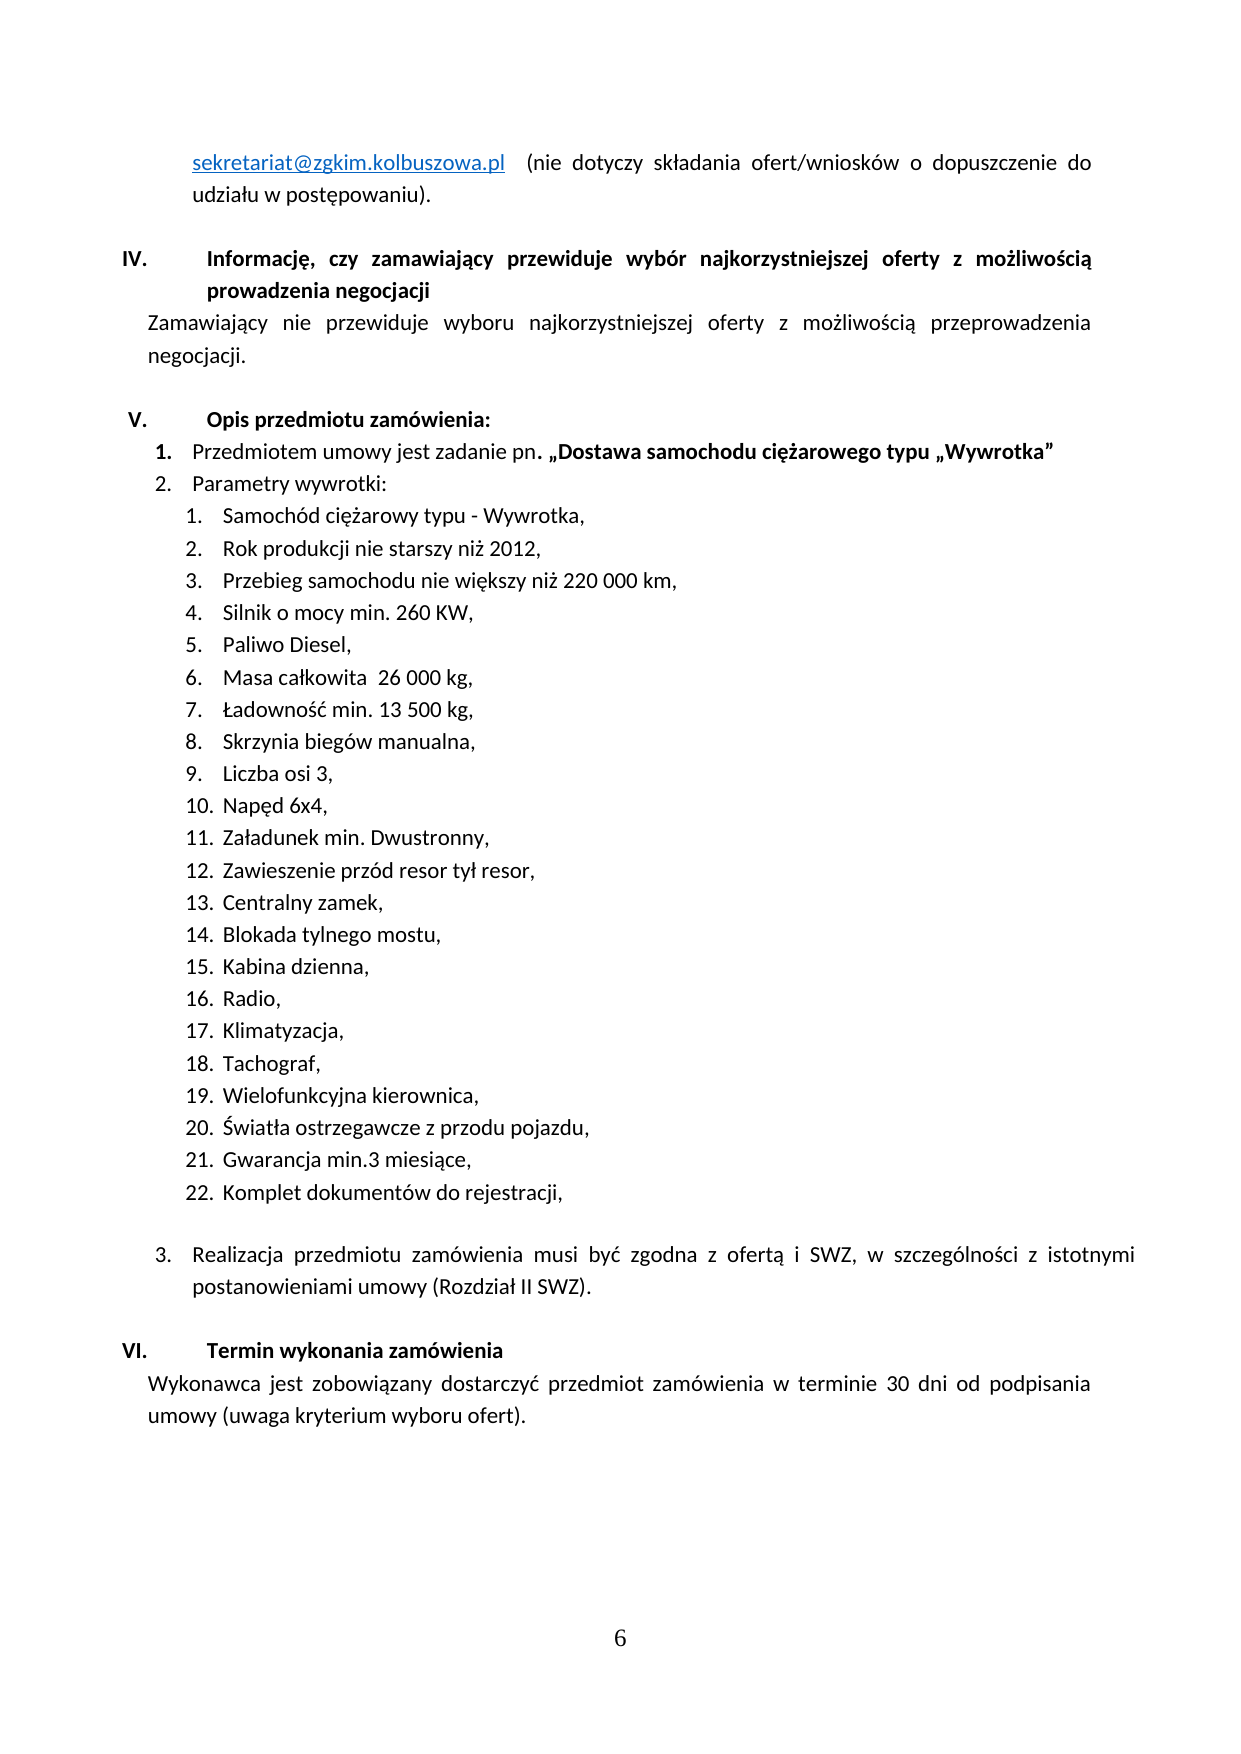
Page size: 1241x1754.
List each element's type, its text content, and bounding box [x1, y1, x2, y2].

list Rok produkcji nie starszy niż 2012, [185, 534, 1093, 562]
list Załadunek min. Dwustronny, [185, 823, 1093, 852]
list Skrzynia biegów manualna, [185, 727, 1093, 755]
list Kabina dzienna, [185, 952, 1093, 980]
list Paliwo Diesel, [185, 630, 1093, 658]
list Parametry wywrotki: [154, 469, 1137, 497]
list Liczba osi 3, [185, 759, 1093, 787]
list Zamawiający nie przewiduje wyboru najkorzystniejszej oferty z możliwością przeprowadzenia negocjacji. [148, 308, 1093, 369]
list Gwarancja min.3 miesiące, [185, 1145, 1093, 1173]
list Wykonawca jest zobowiązany dostarczyć przedmiot zamówienia w terminie 30 dni od podpisania umowy (uwaga kryterium wyboru ofert). [148, 1369, 1093, 1429]
subtitle Termin wykonania zamówienia [148, 1337, 1093, 1364]
list Światła ostrzegawcze z przodu pojazdu, [185, 1113, 1093, 1141]
list Przedmiotem umowy jest zadanie pn. „Dostawa samochodu ciężarowego typu „Wywrotka” [154, 437, 1137, 465]
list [192, 148, 1093, 208]
subtitle Informację, czy zamawiający przewiduje wybór najkorzystniejszej oferty z możliwością prowadzenia negocjacji [148, 244, 1093, 304]
list Napęd 6x4, [185, 791, 1093, 819]
list Samochód ciężarowy typu - Wywrotka, [185, 502, 1093, 530]
list Centralny zamek, [185, 888, 1093, 916]
list Zawieszenie przód resor tył resor, [185, 856, 1093, 884]
list Radio, [185, 984, 1093, 1012]
list Silnik o mocy min. 260 KW, [185, 598, 1093, 626]
list Blokada tylnego mostu, [185, 920, 1093, 948]
list Realizacja przedmiotu zamówienia musi być zgodna z ofertą i SWZ, w szczególności z istotnymi postanowieniami umowy (Rozdział II SWZ). [154, 1240, 1137, 1300]
list Wielofunkcyjna kierownica, [185, 1081, 1093, 1109]
list Masa całkowita 26 000 kg, [185, 663, 1093, 691]
list Ładowność min. 13 500 kg, [185, 695, 1093, 723]
list Komplet dokumentów do rejestracji, [185, 1178, 1093, 1206]
list Klimatyzacja, [185, 1017, 1093, 1045]
subtitle Opis przedmiotu zamówienia: [148, 405, 1093, 433]
list Przebieg samochodu nie większy niż 220 000 km, [185, 566, 1093, 594]
list Tachograf, [185, 1049, 1093, 1077]
